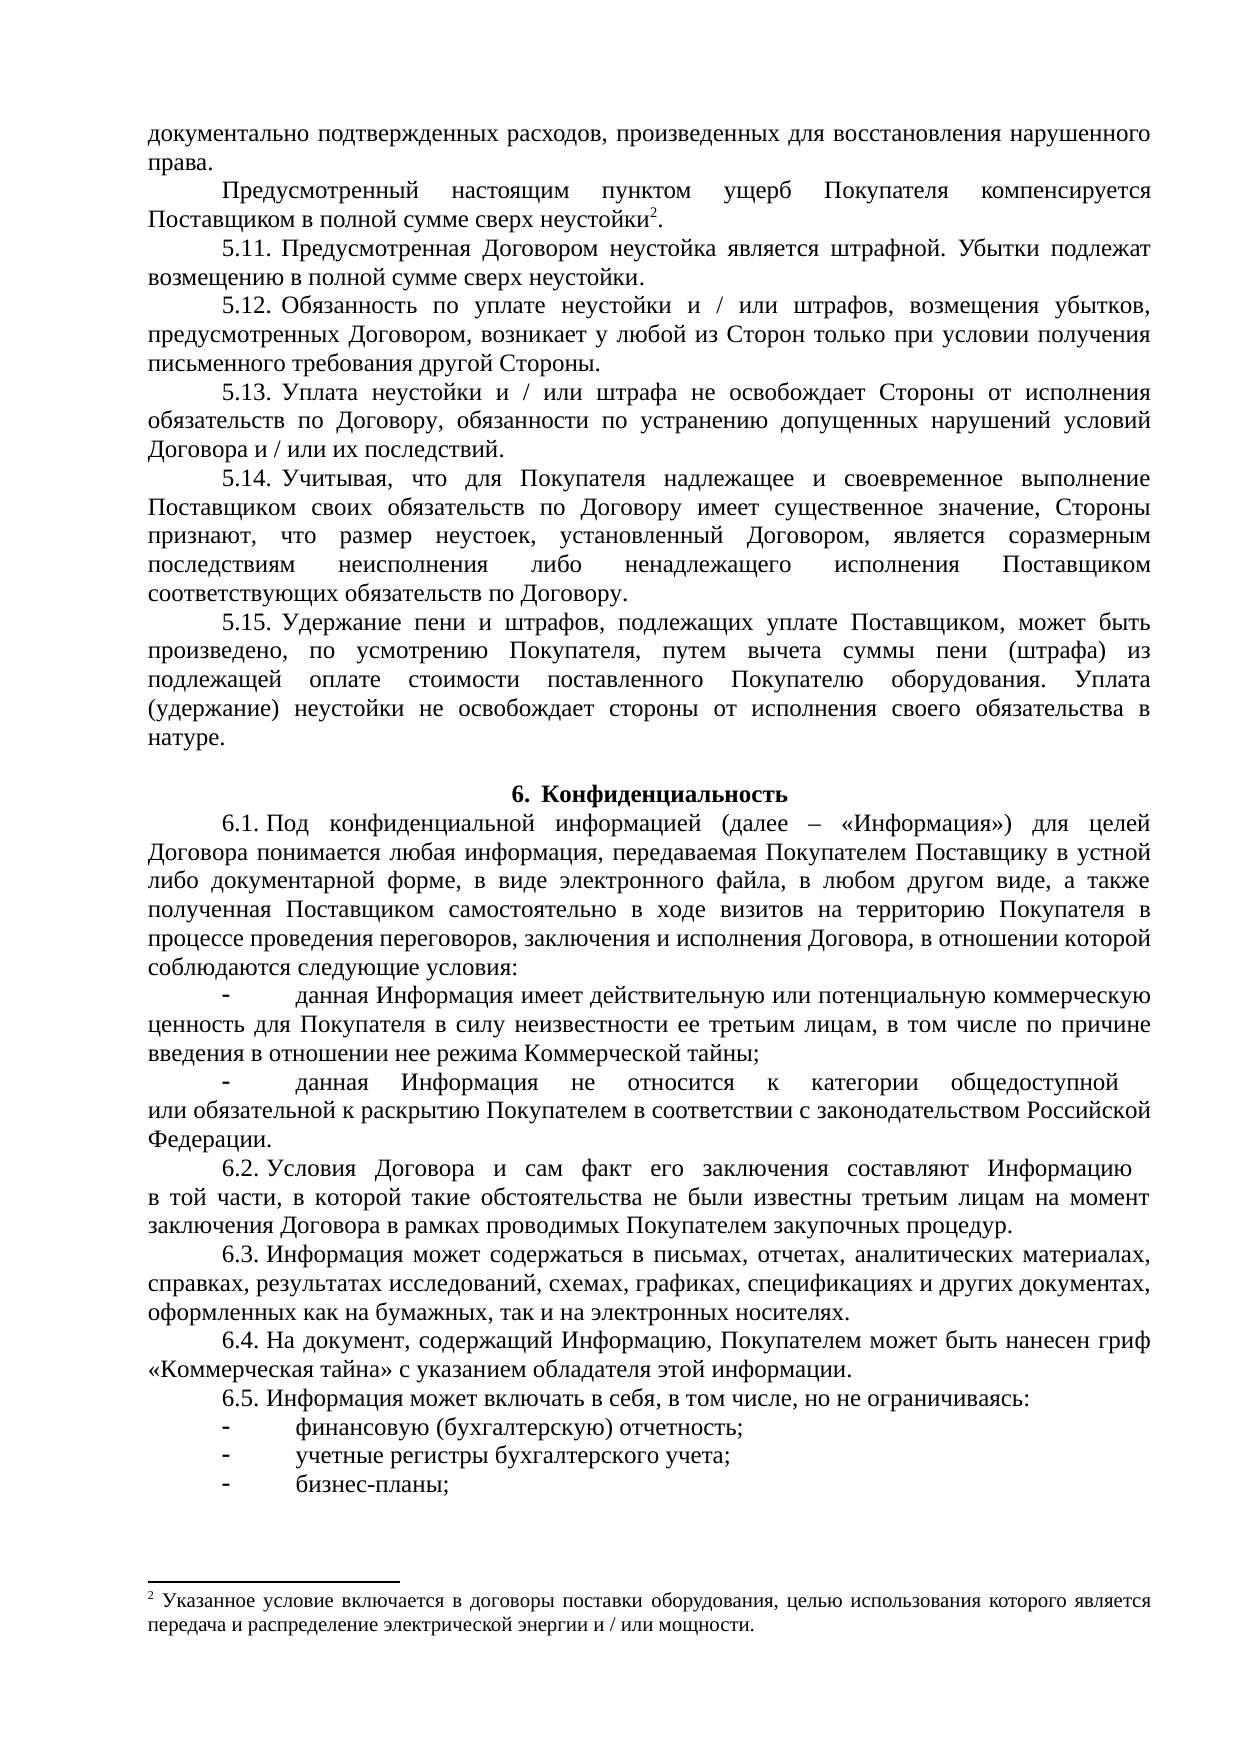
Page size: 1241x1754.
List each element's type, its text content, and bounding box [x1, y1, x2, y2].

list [148, 118, 1152, 176]
list На документ, содержащий Информацию, Покупателем может быть нанесен гриф «Коммерческая тайна» с указанием обладателя этой информации. [148, 1326, 1152, 1383]
list Под конфиденциальной информацией (далее – «Информация») для целей Договора понимается любая информация, передаваемая Покупателем Поставщику в устной либо документарной форме, в виде электронного файла, в любом другом виде, а также полученная Поставщиком самостоятельно в ходе визитов на территорию Покупателя в процессе проведения переговоров, заключения и исполнения Договора, в отношении которой соблюдаются следующие условия: [148, 808, 1152, 981]
list финансовую (бухгалтерскую) отчетность; [148, 1412, 1152, 1441]
list Учитывая, что для Покупателя надлежащее и своевременное выполнение Поставщиком своих обязательств по Договору имеет существенное значение, Стороны признают, что размер неустоек, установленный Договором, является соразмерным последствиям неисполнения либо ненадлежащего исполнения Поставщиком соответствующих обязательств по Договору. [148, 463, 1152, 607]
list Обязанность по уплате неустойки и / или штрафов, возмещения убытков, предусмотренных Договором, возникает у любой из Сторон только при условии получения письменного требования другой Стороны. [148, 291, 1152, 377]
list Предусмотренная Договором неустойка является штрафной. Убытки подлежат возмещению в полной сумме сверх неустойки. [148, 233, 1152, 291]
list Информация может содержаться в письмах, отчетах, аналитических материалах, справках, результатах исследований, схемах, графиках, спецификациях и других документах, оформленных как на бумажных, так и на электронных носителях. [148, 1239, 1152, 1326]
list Условия Договора и сам факт его заключения составляют Информацию в той части, в которой такие обстоятельства не были известны третьим лицам на момент заключения Договора в рамках проводимых Покупателем закупочных процедур. [148, 1153, 1152, 1239]
list Конфиденциальность [148, 779, 1152, 808]
list данная Информация имеет действительную или потенциальную коммерческую ценность для Покупателя в силу неизвестности ее третьим лицам, в том числе по причине введения в отношении нее режима Коммерческой тайны; [148, 981, 1152, 1067]
list бизнес-планы; [148, 1469, 1152, 1498]
list Удержание пени и штрафов, подлежащих уплате Поставщиком, может быть произведено, по усмотрению Покупателя, путем вычета суммы пени (штрафа) из подлежащей оплате стоимости поставленного Покупателю оборудования. Уплата (удержание) неустойки не освобождает стороны от исполнения своего обязательства в натуре. [148, 607, 1152, 751]
list учетные регистры бухгалтерского учета; [148, 1441, 1152, 1469]
list Информация может включать в себя, в том числе, но не ограничиваясь: [148, 1383, 1152, 1412]
list данная Информация не относится к категории общедоступной или обязательной к раскрытию Покупателем в соответствии с законодательством Российской Федерации. [148, 1067, 1152, 1153]
list Уплата неустойки и / или штрафа не освобождает Стороны от исполнения обязательств по Договору, обязанности по устранению допущенных нарушений условий Договора и / или их последствий. [148, 377, 1152, 463]
text Предусмотренный настоящим пунктом ущерб Покупателя компенсируется Поставщиком в полной сумме сверх неустойки. [148, 176, 1152, 233]
